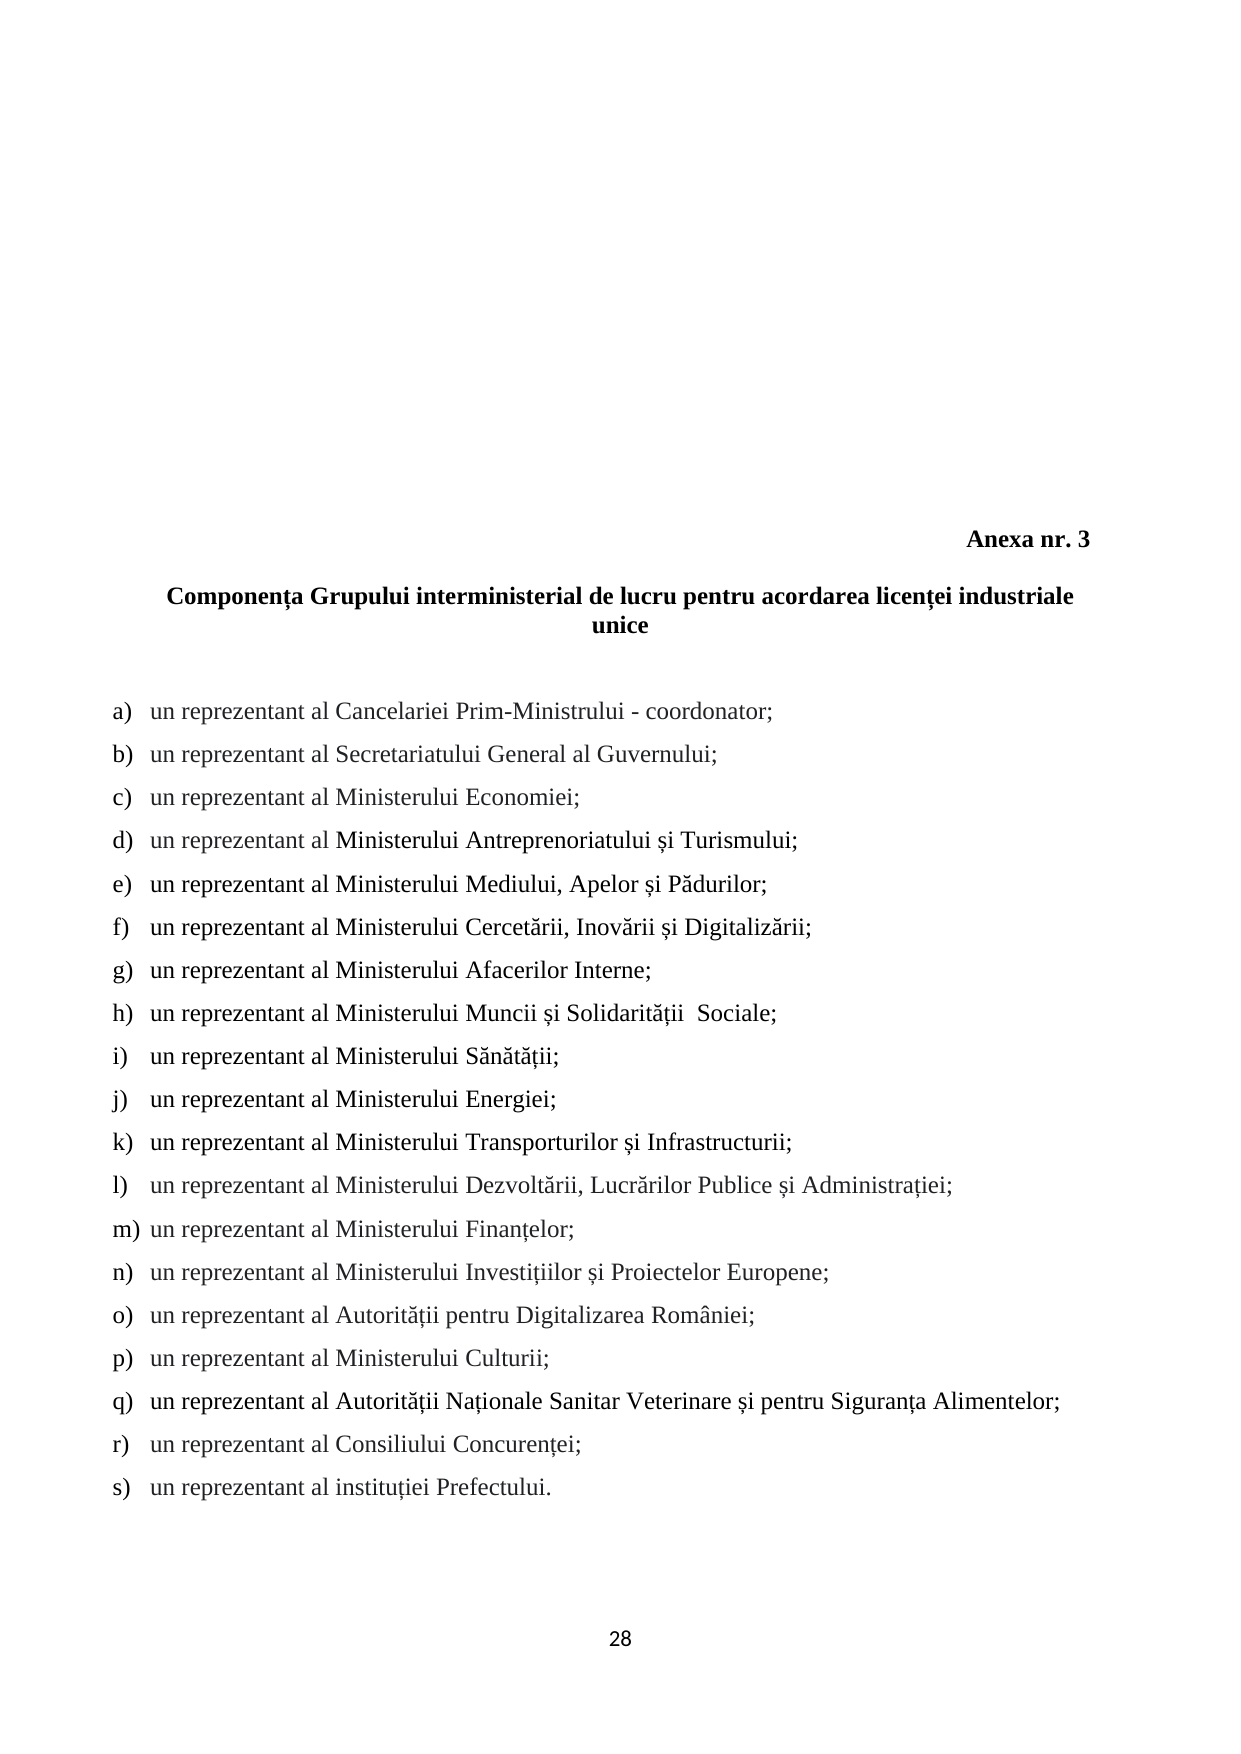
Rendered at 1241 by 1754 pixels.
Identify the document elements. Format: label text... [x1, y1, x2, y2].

list un reprezentant al Ministerului Transporturilor și Infrastructurii; [112, 1127, 1090, 1156]
list un reprezentant al Ministerului Economiei; [112, 782, 1090, 811]
list un reprezentant al Ministerului Cercetării, Inovării și Digitalizării; [112, 912, 1090, 941]
list un reprezentant al Consiliului Concurenței; [112, 1429, 1090, 1458]
list un reprezentant al Ministerului Culturii; [112, 1343, 1090, 1372]
list un reprezentant al Cancelariei Prim-Ministrului - coordonator; [112, 696, 1090, 725]
list un reprezentant al instituției Prefectului. [112, 1472, 1090, 1501]
list un reprezentant al Ministerului Antreprenoriatului și Turismului; [112, 826, 1090, 854]
list un reprezentant al Ministerului Investițiilor și Proiectelor Europene; [112, 1257, 1090, 1286]
list un reprezentant al Ministerului Afacerilor Interne; [112, 955, 1090, 984]
text Anexa nr. 3 [150, 524, 1090, 553]
list un reprezentant al Ministerului Sănătății; [112, 1041, 1090, 1070]
list un reprezentant al Ministerului Finanțelor; [112, 1214, 1090, 1242]
list un reprezentant al Autorității Naționale Sanitar Veterinare și pentru Siguranța Alimentelor; [112, 1386, 1090, 1415]
list un reprezentant al Ministerului Dezvoltării, Lucrărilor Publice și Administrației; [112, 1171, 1090, 1199]
list un reprezentant al Autorității pentru Digitalizarea României; [112, 1300, 1090, 1329]
text Componența Grupului interministerial de lucru pentru acordarea licenței industriale unice [150, 581, 1090, 639]
list un reprezentant al Ministerului Energiei; [112, 1084, 1090, 1113]
list un reprezentant al Ministerului Mediului, Apelor și Pădurilor; [112, 869, 1090, 897]
list un reprezentant al Ministerului Muncii și Solidarității Sociale; [112, 998, 1090, 1027]
list un reprezentant al Secretariatului General al Guvernului; [112, 739, 1090, 768]
